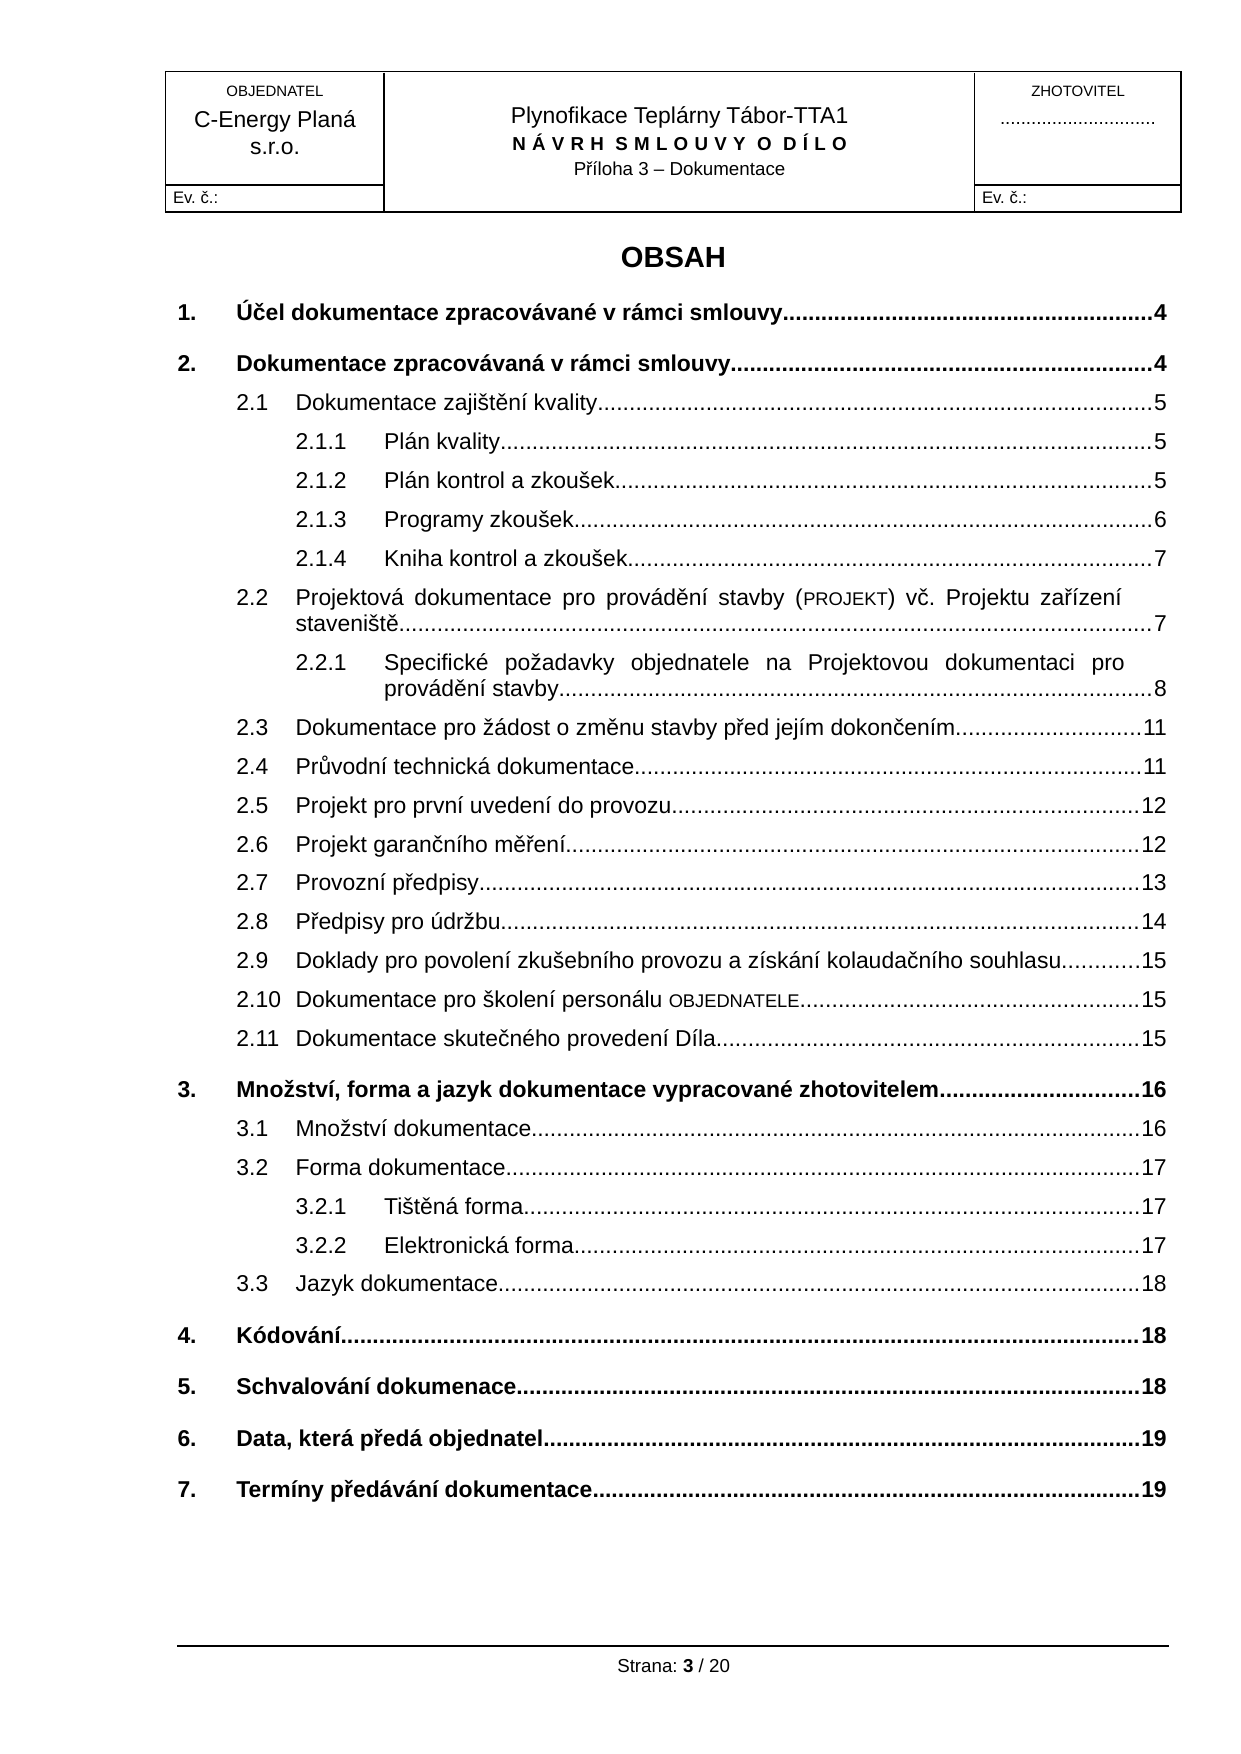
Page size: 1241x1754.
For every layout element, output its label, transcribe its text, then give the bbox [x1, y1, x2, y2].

text 6. Data, která předá objednatel 19 [177, 1424, 1169, 1451]
text 2.3 Dokumentace pro žádost o změnu stavby před jejím dokončením 11 [236, 714, 1122, 740]
text 2.5 Projekt pro první uvedení do provozu 12 [236, 792, 1122, 818]
text 2.2.1 Specifické požadavky objednatele na Projektovou dokumentaci pro provádění stavby 8 [295, 649, 1125, 701]
text 3.2.1 Tištěná forma 17 [295, 1193, 1125, 1219]
text 3.1 Množství dokumentace 16 [236, 1115, 1122, 1141]
text 2.1.3 Programy zkoušek 6 [295, 506, 1125, 532]
text 2.4 Průvodní technická dokumentace 11 [236, 753, 1122, 779]
text 3. Množství, forma a jazyk dokumentace vypracované zhotovitelem 16 [177, 1076, 1169, 1102]
text 5. Schvalování dokumenace 18 [177, 1373, 1169, 1399]
text 7. Termíny předávání dokumentace 19 [177, 1476, 1169, 1502]
text 3.3 Jazyk dokumentace 18 [236, 1270, 1122, 1297]
text OBSAH [177, 241, 1169, 274]
text 2.8 Předpisy pro údržbu 14 [236, 908, 1122, 934]
text 2.11 Dokumentace skutečného provedení Díla 15 [236, 1025, 1122, 1051]
text 4. Kódování 18 [177, 1322, 1169, 1348]
text 2.2 Projektová dokumentace pro provádění stavby (projekt) vč. Projektu zařízení staveniště 7 [236, 583, 1122, 636]
text 2.9 Doklady pro povolení zkušebního provozu a získání kolaudačního souhlasu 15 [236, 947, 1122, 973]
text 2.1.1 Plán kvality 5 [295, 428, 1125, 454]
text 2.7 Provozní předpisy 13 [236, 869, 1122, 896]
text 3.2.2 Elektronická forma 17 [295, 1232, 1125, 1258]
text 2.10 Dokumentace pro školení personálu objednatele 15 [236, 986, 1122, 1012]
text 2.1.2 Plán kontrol a zkoušek 5 [295, 467, 1125, 493]
text 2.1.4 Kniha kontrol a zkoušek 7 [295, 545, 1125, 571]
text 2.6 Projekt garančního měření 12 [236, 831, 1122, 857]
text 2. Dokumentace zpracovávaná v rámci smlouvy 4 [177, 350, 1169, 377]
text 3.2 Forma dokumentace 17 [236, 1154, 1122, 1180]
text 1. Účel dokumentace zpracovávané v rámci smlouvy 4 [177, 299, 1169, 325]
text 2.1 Dokumentace zajištění kvality 5 [236, 389, 1122, 416]
